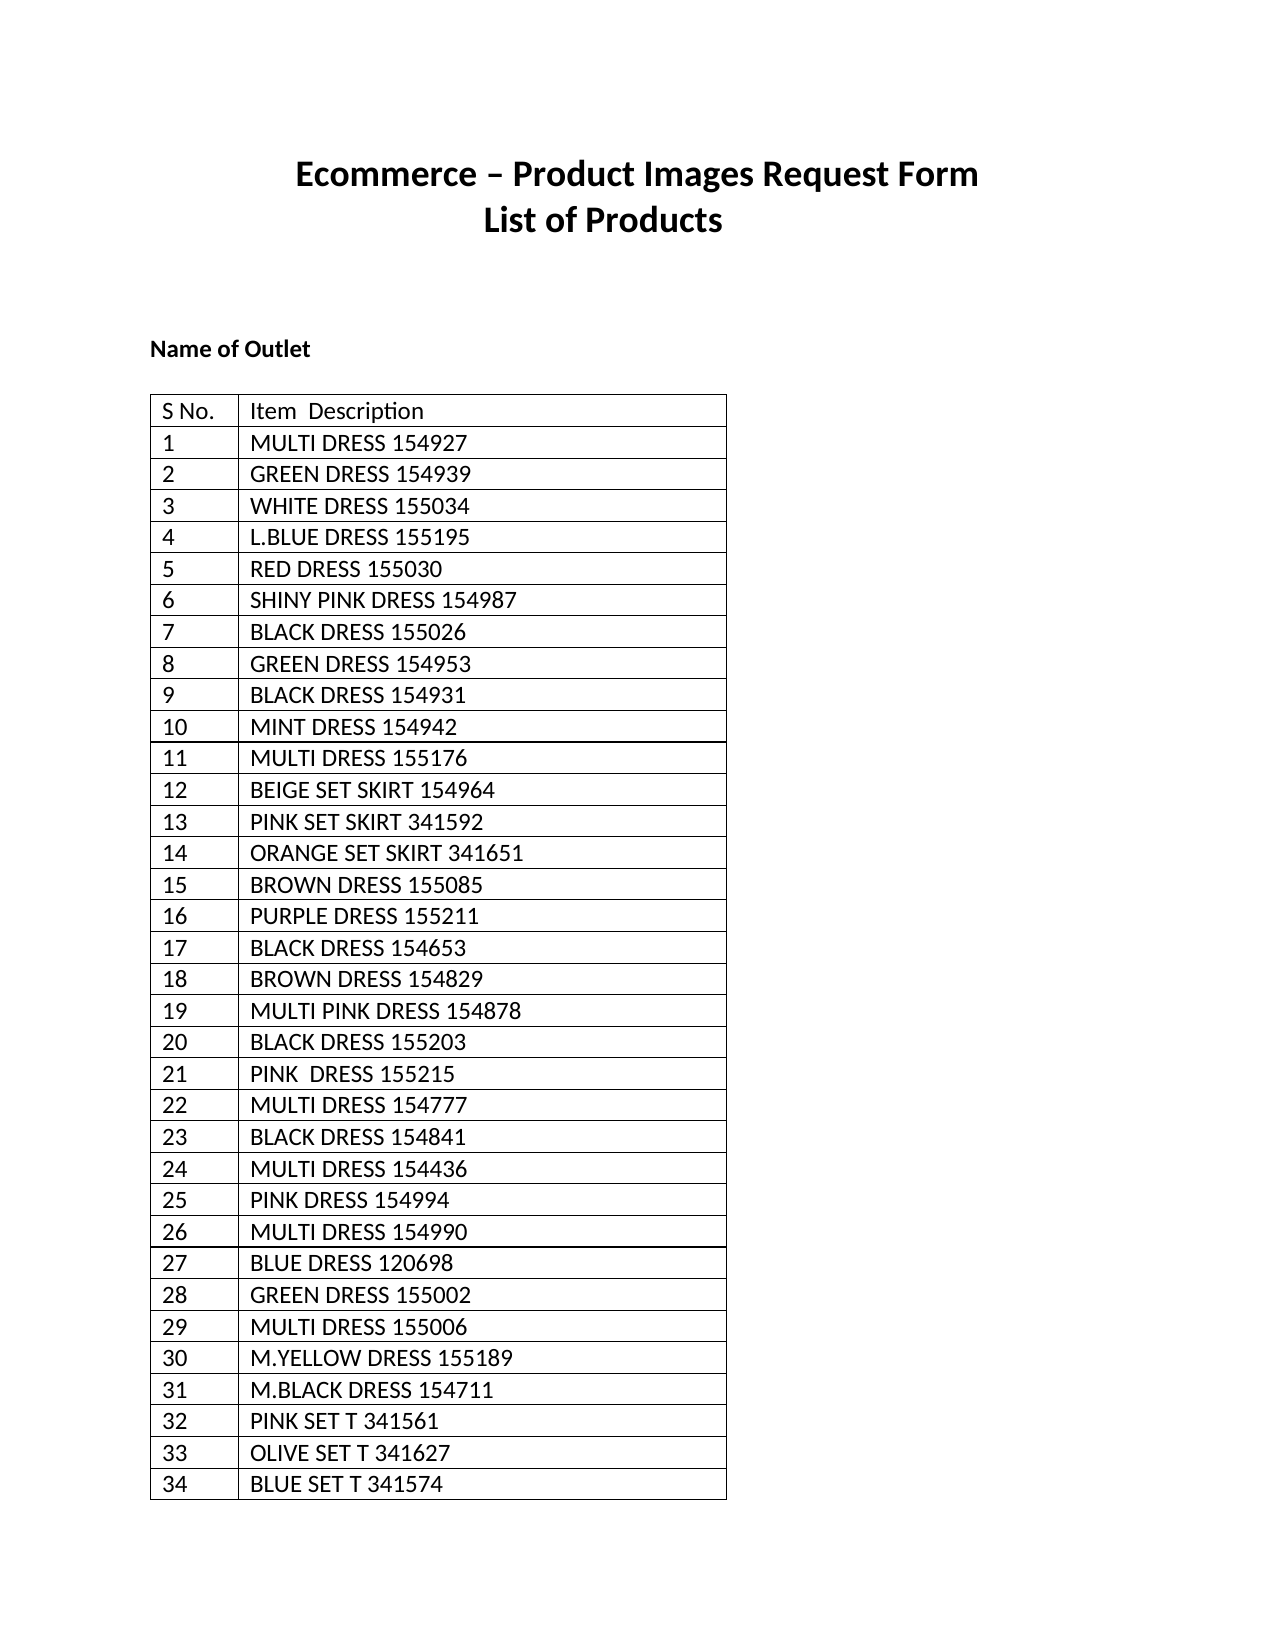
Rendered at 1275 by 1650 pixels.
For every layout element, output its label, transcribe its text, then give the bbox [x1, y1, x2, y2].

table_cell 1 [151, 427, 238, 457]
text Ecommerce – Product Images Request Form [150, 150, 1125, 196]
table_cell SHINY PINK DRESS 154987 [239, 585, 726, 615]
table_cell MULTI PINK DRESS 154878 [239, 995, 726, 1026]
table_header Item Description [239, 395, 726, 426]
table_cell L.BLUE DRESS 155195 [239, 522, 726, 552]
table_cell 6 [151, 585, 238, 615]
table_cell BROWN DRESS 155085 [239, 869, 726, 899]
table_cell PINK DRESS 154994 [239, 1184, 726, 1215]
table_cell 4 [151, 522, 238, 552]
table_cell M.BLACK DRESS 154711 [239, 1374, 726, 1404]
table_cell OLIVE SET T 341627 [239, 1437, 726, 1467]
table_cell BLACK DRESS 154841 [239, 1121, 726, 1152]
table_cell M.YELLOW DRESS 155189 [239, 1342, 726, 1373]
table_cell WHITE DRESS 155034 [239, 490, 726, 521]
table_cell BROWN DRESS 154829 [239, 964, 726, 994]
table_cell MULTI DRESS 154990 [239, 1216, 726, 1246]
table_cell BLUE DRESS 120698 [239, 1248, 726, 1278]
table_cell 24 [151, 1153, 238, 1183]
table_cell 14 [151, 837, 238, 868]
table_cell BLACK DRESS 154931 [239, 679, 726, 710]
table_cell BLUE SET T 341574 [239, 1469, 726, 1499]
table_cell 25 [151, 1184, 238, 1215]
table_cell 18 [151, 964, 238, 994]
table_cell 32 [151, 1405, 238, 1436]
table_cell 29 [151, 1311, 238, 1341]
table_cell 16 [151, 900, 238, 931]
table_cell MULTI DRESS 154436 [239, 1153, 726, 1183]
table_cell ORANGE SET SKIRT 341651 [239, 837, 726, 868]
table_cell PINK DRESS 155215 [239, 1058, 726, 1089]
table_cell 30 [151, 1342, 238, 1373]
table_cell 11 [151, 743, 238, 773]
table_cell 21 [151, 1058, 238, 1089]
table_cell 20 [151, 1027, 238, 1057]
table_cell BEIGE SET SKIRT 154964 [239, 774, 726, 804]
table_cell 12 [151, 774, 238, 804]
table_cell 17 [151, 932, 238, 962]
table_cell 27 [151, 1248, 238, 1278]
table_cell MULTI DRESS 155006 [239, 1311, 726, 1341]
table_cell 19 [151, 995, 238, 1026]
table_cell 28 [151, 1279, 238, 1309]
table_cell MULTI DRESS 154927 [239, 427, 726, 457]
table_cell GREEN DRESS 155002 [239, 1279, 726, 1309]
table_cell PINK SET T 341561 [239, 1405, 726, 1436]
table_cell 13 [151, 806, 238, 836]
table_header S No. [151, 395, 238, 426]
text List of Products [150, 196, 1125, 242]
table_cell GREEN DRESS 154939 [239, 459, 726, 489]
table_cell GREEN DRESS 154953 [239, 648, 726, 678]
table_cell 8 [151, 648, 238, 678]
text Name of Outlet [150, 333, 1125, 364]
table_cell 34 [151, 1469, 238, 1499]
table_cell BLACK DRESS 155026 [239, 616, 726, 647]
table_cell 2 [151, 459, 238, 489]
table_cell PINK SET SKIRT 341592 [239, 806, 726, 836]
table_cell 5 [151, 553, 238, 584]
table_cell 3 [151, 490, 238, 521]
table_cell BLACK DRESS 155203 [239, 1027, 726, 1057]
table_cell 23 [151, 1121, 238, 1152]
table_cell MULTI DRESS 155176 [239, 743, 726, 773]
table_cell MINT DRESS 154942 [239, 711, 726, 741]
table_cell RED DRESS 155030 [239, 553, 726, 584]
table_cell 26 [151, 1216, 238, 1246]
table_cell BLACK DRESS 154653 [239, 932, 726, 962]
table_cell PURPLE DRESS 155211 [239, 900, 726, 931]
table_cell 33 [151, 1437, 238, 1467]
table_cell 22 [151, 1090, 238, 1120]
table_cell 31 [151, 1374, 238, 1404]
table_cell 10 [151, 711, 238, 741]
table_cell 9 [151, 679, 238, 710]
table_cell 7 [151, 616, 238, 647]
table_cell MULTI DRESS 154777 [239, 1090, 726, 1120]
table_cell 15 [151, 869, 238, 899]
